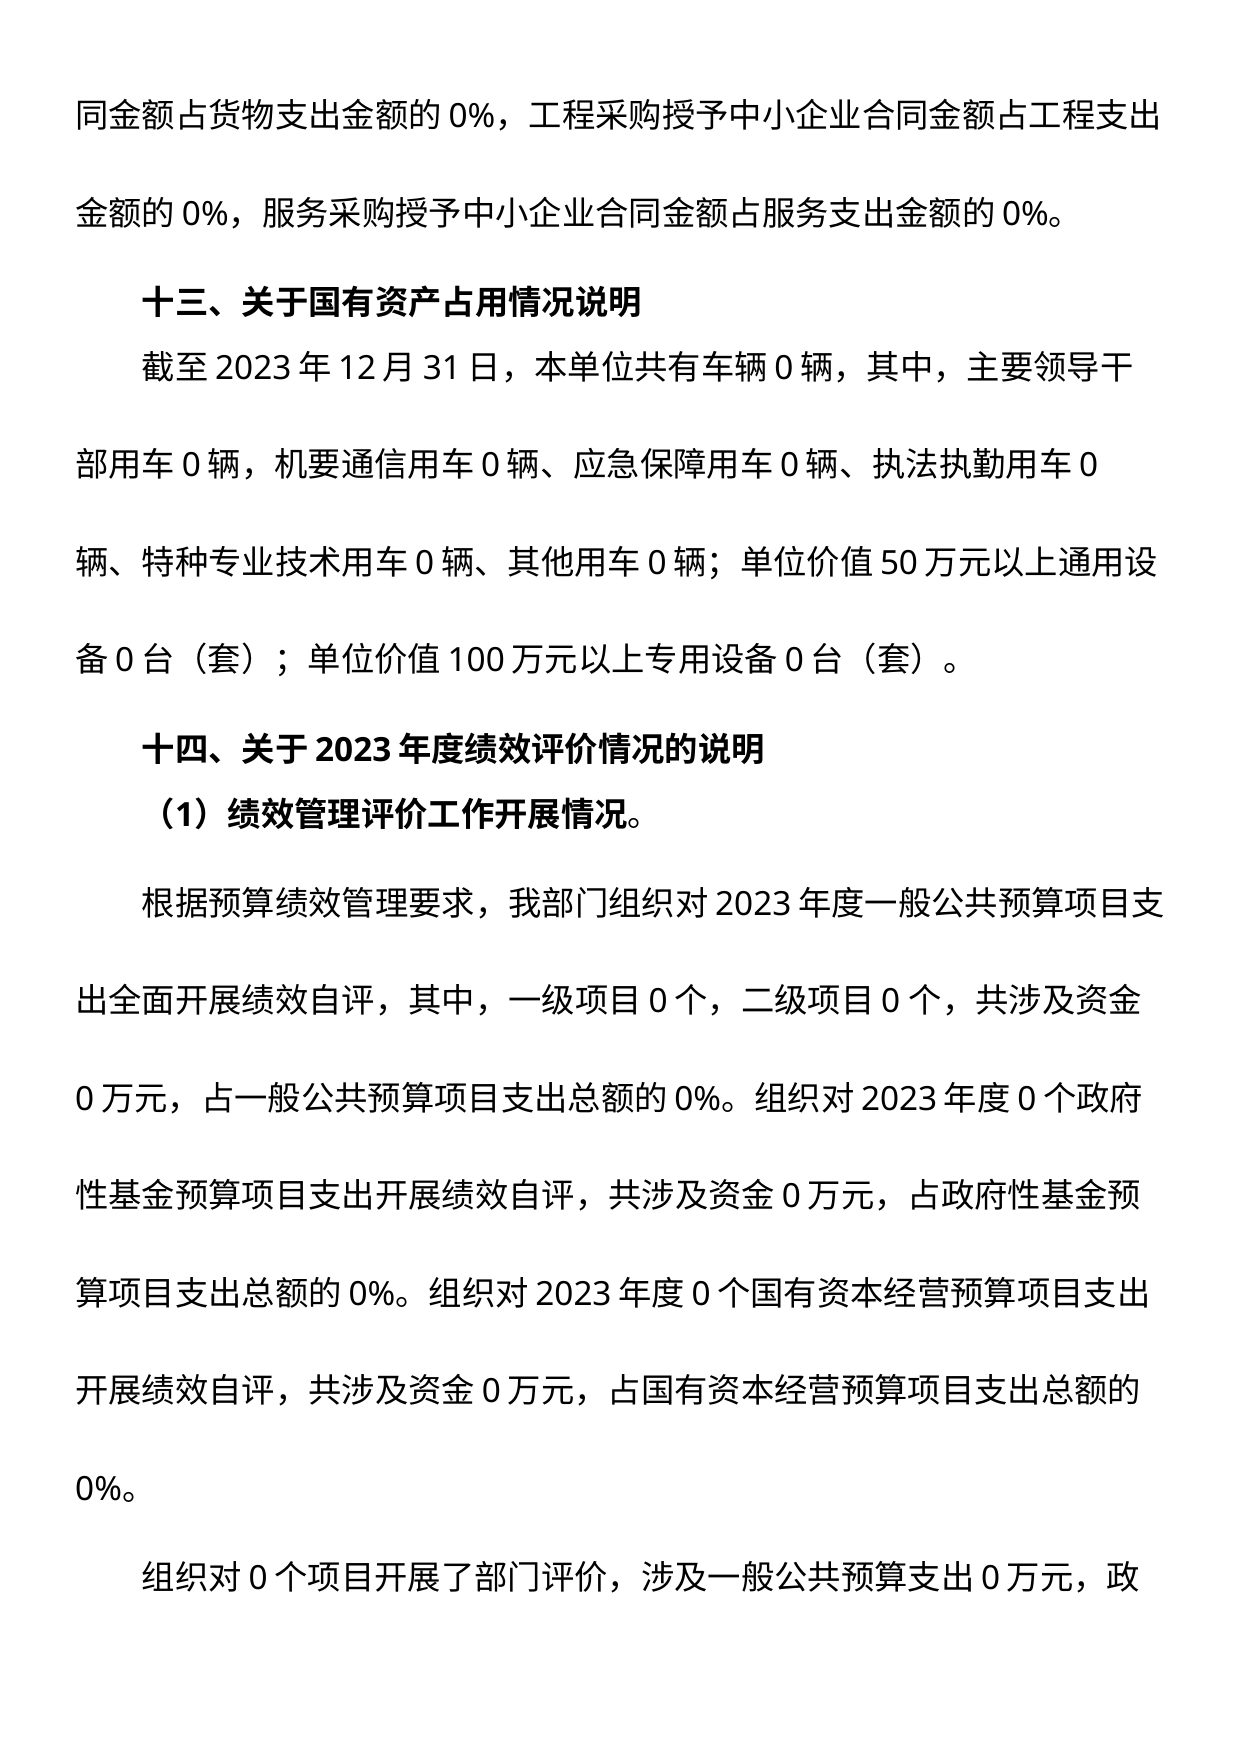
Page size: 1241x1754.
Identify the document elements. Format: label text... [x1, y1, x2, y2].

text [75, 1542, 1165, 1607]
text 根据预算绩效管理要求，我部门组织对2023年度一般公共预算项目支出全面开展绩效自评，其中，一级项目0个，二级项目0 个，共涉及资金0万元，占一般公共预算项目支出总额的0%。组织对2023年度0个政府性基金预算项目支出开展绩效自评，共涉及资金0万元，占政府性基金预算项目支出总额的0%。组织对2023年度0个国有资本经营预算项目支出开展绩效自评，共涉及资金0万元，占国有资本经营预算项目支出总额的0%。 [75, 868, 1165, 1518]
text 十四、关于2023年度绩效评价情况的说明 [75, 714, 1165, 779]
text 截至2023年12月31日，本单位共有车辆0辆，其中，主要领导干部用车0辆，机要通信用车0辆、应急保障用车0辆、执法执勤用车0辆、特种专业技术用车0辆、其他用车0辆；单位价值50万元以上通用设备0台（套）；单位价值100万元以上专用设备0台（套）。 [75, 332, 1165, 690]
text 十三、关于国有资产占用情况说明 [75, 267, 1165, 332]
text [75, 81, 1165, 243]
text （1）绩效管理评价工作开展情况。 [75, 779, 1165, 844]
